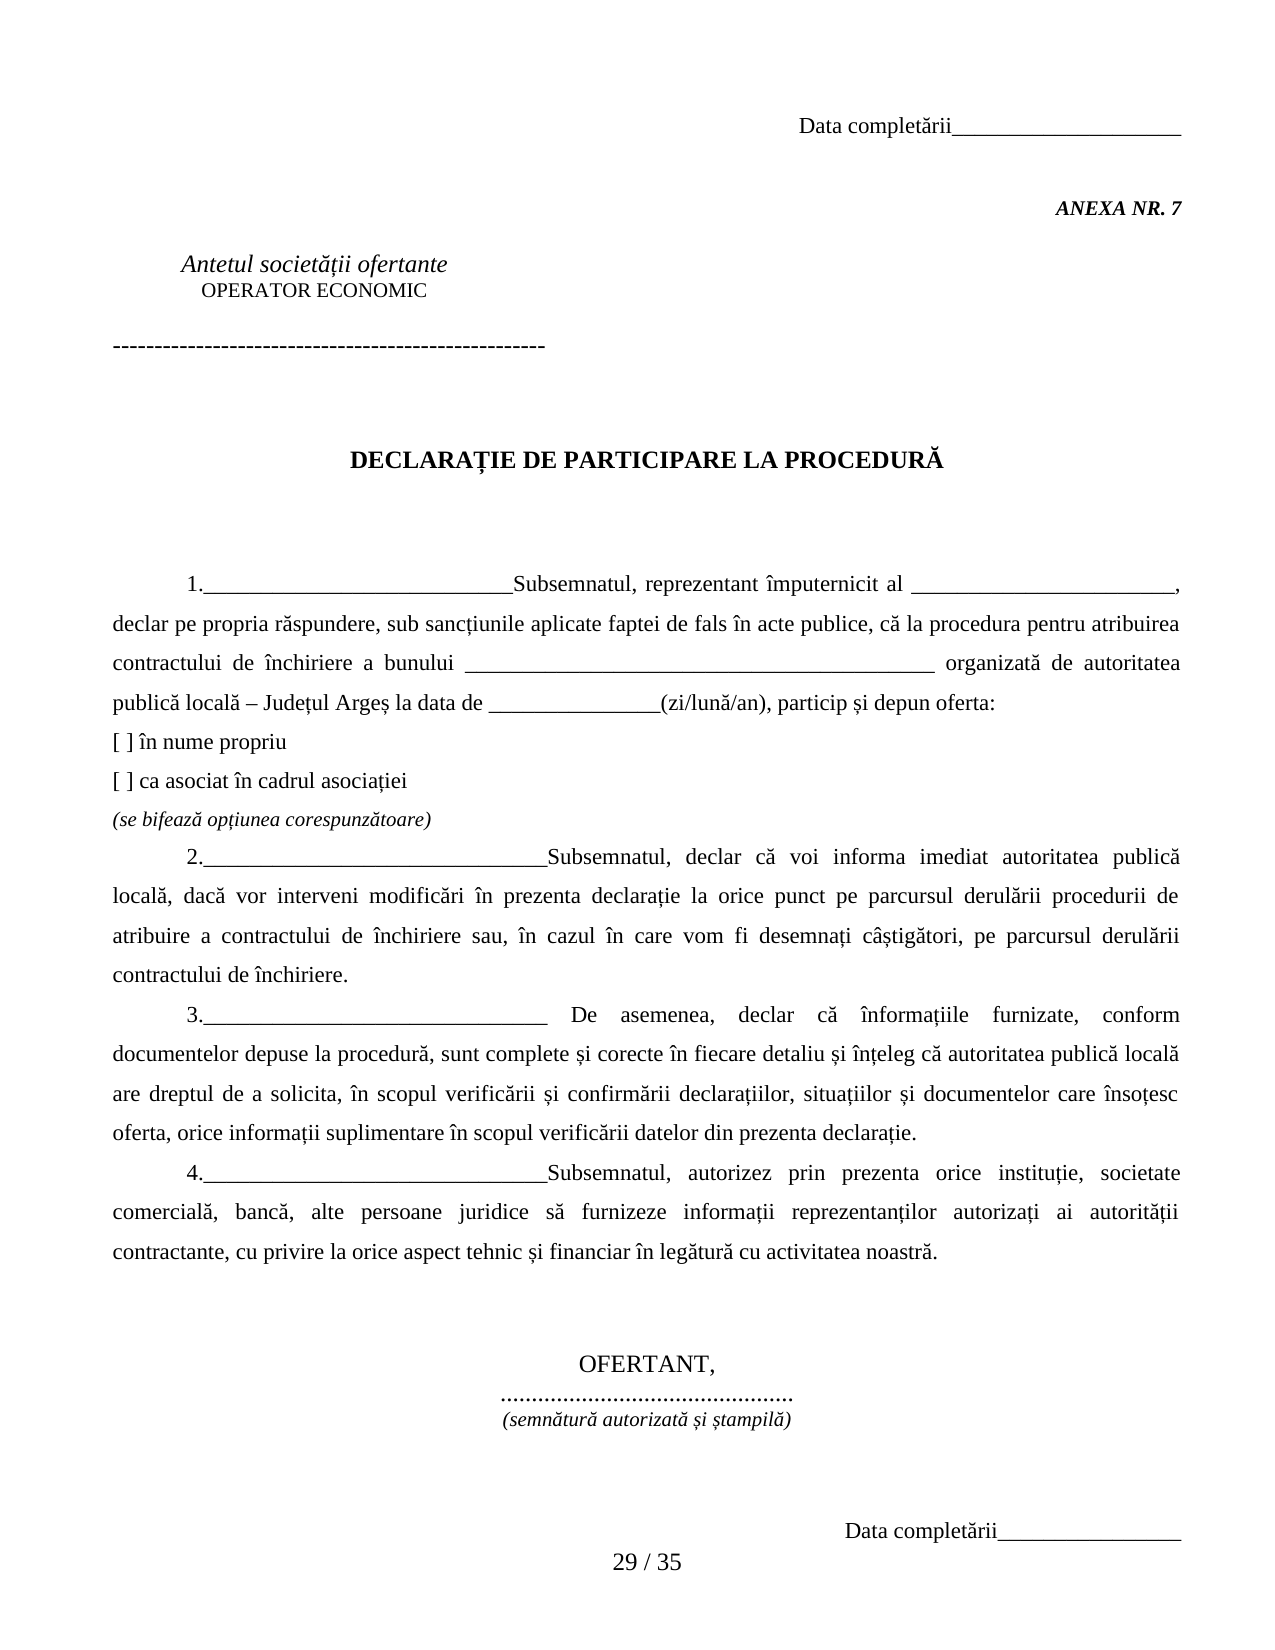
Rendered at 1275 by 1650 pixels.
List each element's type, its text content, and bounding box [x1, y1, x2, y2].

text [ ] în nume propriu [112, 728, 1181, 754]
text OPERATOR ECONOMIC [112, 278, 1181, 302]
text (semnătură autorizată și ștampilă) [112, 1407, 1181, 1431]
text ANEXA NR. 7 [112, 196, 1181, 220]
text [ ] ca asociat în cadrul asociației [112, 767, 1181, 794]
text (se bifează opțiunea corespunzătoare) [112, 807, 1181, 831]
text 3.______________________________ De asemenea, declar că înformațiile furnizate, conform documentelor depuse la procedură, sunt complete și corecte în fiecare detaliu și înțeleg că autoritatea publică locală are dreptul de a solicita, în scopul verificării și confirmării declarațiilor, situațiilor și documentelor care însoțesc oferta, orice informații suplimentare în scopul verificării datelor din prezenta declarație. [112, 1001, 1181, 1146]
text 2.______________________________Subsemnatul, declar că voi informa imediat autoritatea publică locală, dacă vor interveni modificări în prezenta declarație la orice punct pe parcursul derulării procedurii de atribuire a contractului de închiriere sau, în cazul în care vom fi desemnați câștigători, pe parcursul derulării contractului de închiriere. [112, 843, 1181, 988]
text Antetul societății ofertante [112, 249, 1181, 278]
text 4.______________________________Subsemnatul, autorizez prin prezenta orice instituție, societate comercială, bancă, alte persoane juridice să furnizeze informații reprezentanților autorizați ai autorității contractante, cu privire la orice aspect tehnic și financiar în legătură cu activitatea noastră. [112, 1159, 1181, 1264]
text 1.___________________________Subsemnatul, reprezentant împuternicit al _______________________, declar pe propria răspundere, sub sancțiunile aplicate faptei de fals în acte publice, că la procedura pentru atribuirea contractului de închiriere a bunului _________________________________________ organizată de autoritatea publică locală – Județul Argeș la data de _______________(zi/lună/an), particip și depun oferta: [112, 570, 1181, 715]
text OFERTANT, [112, 1349, 1181, 1378]
text ---------------------------------------------------- [112, 331, 1181, 359]
text Data completării________________ [112, 1517, 1181, 1543]
text Data completării____________________ [112, 112, 1181, 139]
text DECLARAȚIE DE PARTICIPARE LA PROCEDURĂ [112, 446, 1181, 474]
text ............................................... [112, 1378, 1181, 1407]
